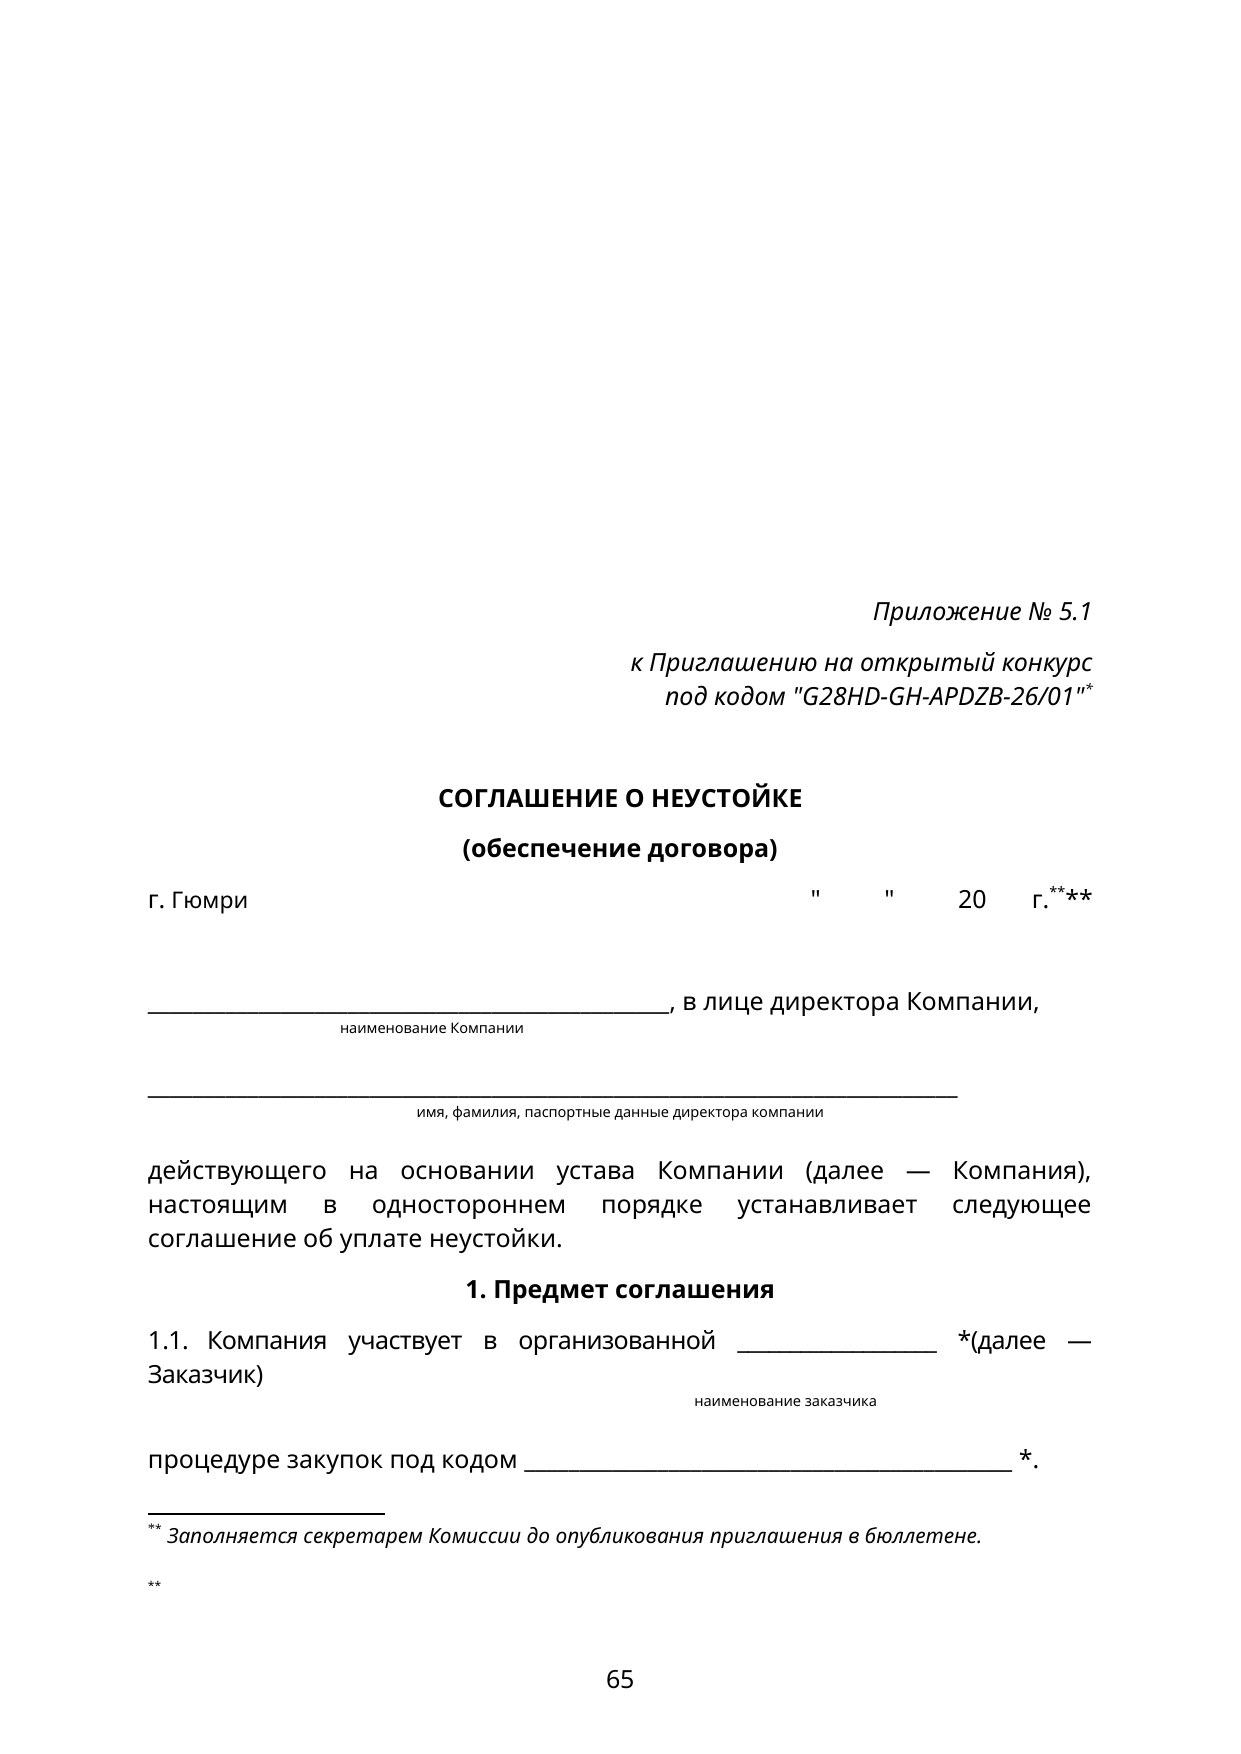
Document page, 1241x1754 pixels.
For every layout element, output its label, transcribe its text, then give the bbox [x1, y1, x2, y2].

text _________________________________________________________________________ [148, 1068, 1092, 1102]
table_header г. Гюмри [136, 882, 635, 932]
text 1.1. Компания участвует в организованной ___________________ *(далее — Заказчик) [148, 1322, 1092, 1391]
text действующего на основании устава Компании (далее — Компания), настоящим в одностороннем порядке устанавливает следующее соглашение об уплате неустойки. [148, 1153, 1092, 1255]
table_header " " 20 г.** [635, 882, 1104, 932]
text процедуре закупок под кодом ____________________________________________ *. [148, 1441, 1092, 1475]
text наименование Компании [340, 1017, 1092, 1051]
text (обеспечение договора) [148, 831, 1092, 865]
text _______________________________________________, в лице директора Компании, [148, 983, 1092, 1017]
text к Приглашению на открытый конкурс под кодом "G28HD-GH-APDZB-26/01"* [148, 645, 1092, 713]
text имя, фамилия, паспортные данные директора компании [148, 1102, 1092, 1136]
text наименование заказчика [694, 1391, 1092, 1424]
text Приложение № 5.1 [148, 594, 1092, 628]
text 1. Предмет соглашения [148, 1272, 1092, 1306]
text СОГЛАШЕНИЕ О НЕУСТОЙКЕ [148, 780, 1092, 814]
